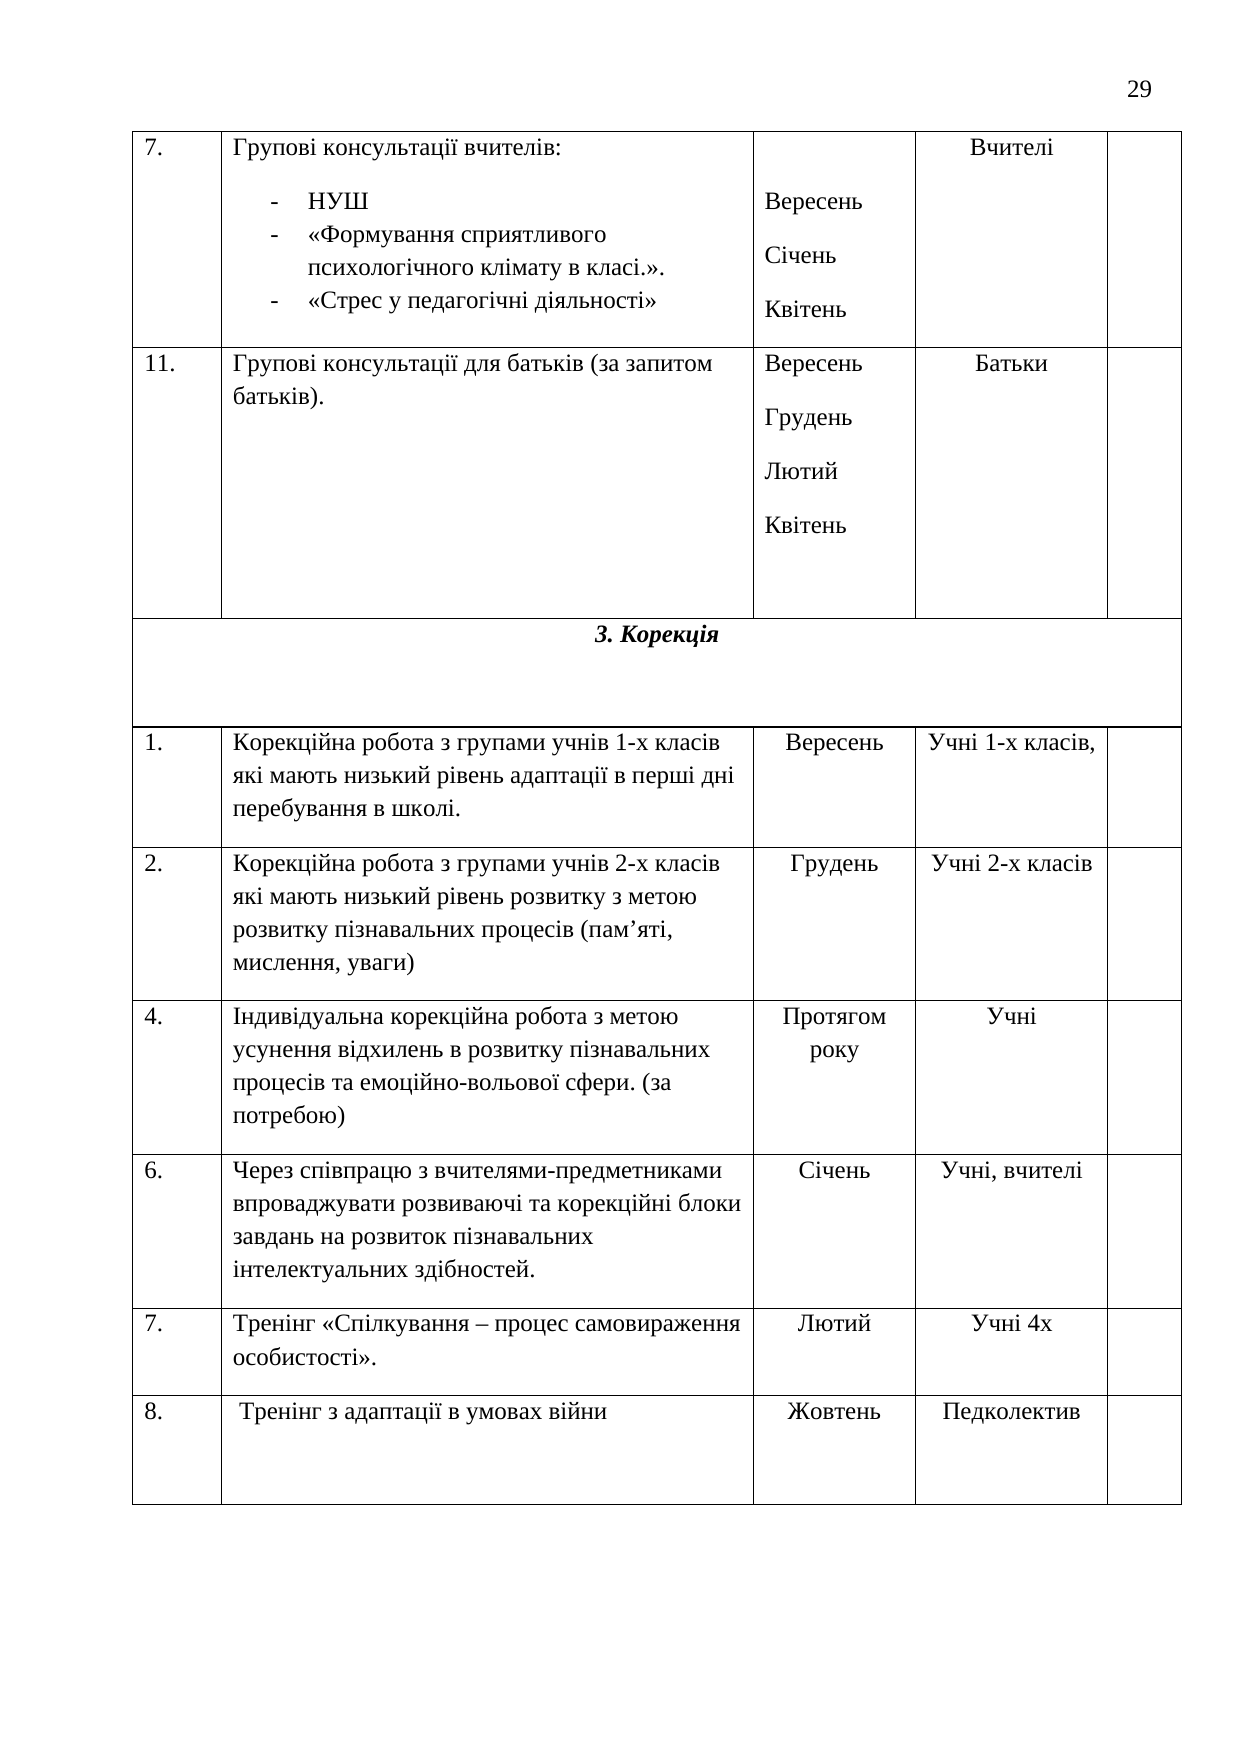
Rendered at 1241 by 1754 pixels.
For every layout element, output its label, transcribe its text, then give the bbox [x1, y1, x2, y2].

table_cell Корекційна робота з групами учнів 2-х класів які мають низький рівень розвитку з метою розвитку пізнавальних процесів (пам’яті, мислення, уваги) [222, 848, 753, 1000]
table_cell Вересень Грудень Лютий Квітень [754, 348, 915, 618]
table_cell 6. [133, 1155, 221, 1307]
table_cell 11. [133, 348, 221, 618]
table_cell [1108, 728, 1181, 847]
table_cell 7. [133, 1309, 221, 1395]
table_cell [1108, 1309, 1181, 1395]
table_cell Вчителі [916, 132, 1107, 347]
table_cell Грудень [754, 848, 915, 1000]
table_cell [1108, 348, 1181, 618]
table_cell [1108, 848, 1181, 1000]
table_cell Учні 4х [916, 1309, 1107, 1395]
table_cell [1108, 1155, 1181, 1307]
table_cell Батьки [916, 348, 1107, 618]
table_cell Вересень [754, 728, 915, 847]
table_cell 1. [133, 728, 221, 847]
table_cell Учні 2-х класів [916, 848, 1107, 1000]
table_cell Тренінг з адаптації в умовах війни [222, 1396, 753, 1504]
table_cell 7. [133, 132, 221, 347]
table_cell Групові консультації для батьків (за запитом батьків). [222, 348, 753, 618]
table_cell 3. Корекція [133, 619, 1181, 726]
table_cell [1108, 132, 1181, 347]
table_cell 8. [133, 1396, 221, 1504]
table_cell Групові консультації вчителів: НУШ «Формування сприятливого психологічного клімату в класі.». «Стрес у педагогічні діяльності» [222, 132, 753, 347]
table_cell 4. [133, 1001, 221, 1154]
table_cell Вересень Січень Квітень [754, 132, 915, 347]
table_cell [1108, 1001, 1181, 1154]
table_cell Лютий [754, 1309, 915, 1395]
table_cell Через співпрацю з вчителями-предметниками впроваджувати розвиваючі та корекційні блоки завдань на розвиток пізнавальних інтелектуальних здібностей. [222, 1155, 753, 1307]
table_cell Січень [754, 1155, 915, 1307]
table_cell Індивідуальна корекційна робота з метою усунення відхилень в розвитку пізнавальних процесів та емоційно-вольової сфери. (за потребою) [222, 1001, 753, 1154]
table_cell Учні [916, 1001, 1107, 1154]
table_cell Протягом року [754, 1001, 915, 1154]
table_cell [1108, 1396, 1181, 1504]
table_cell Учні 1-х класів, [916, 728, 1107, 847]
table_cell Корекційна робота з групами учнів 1-х класів які мають низький рівень адаптації в перші дні перебування в школі. [222, 728, 753, 847]
table_cell Учні, вчителі [916, 1155, 1107, 1307]
table_cell Жовтень [754, 1396, 915, 1504]
table_cell Тренінг «Спілкування – процес самовираження особистості». [222, 1309, 753, 1395]
table_cell 2. [133, 848, 221, 1000]
table_cell Педколектив [916, 1396, 1107, 1504]
